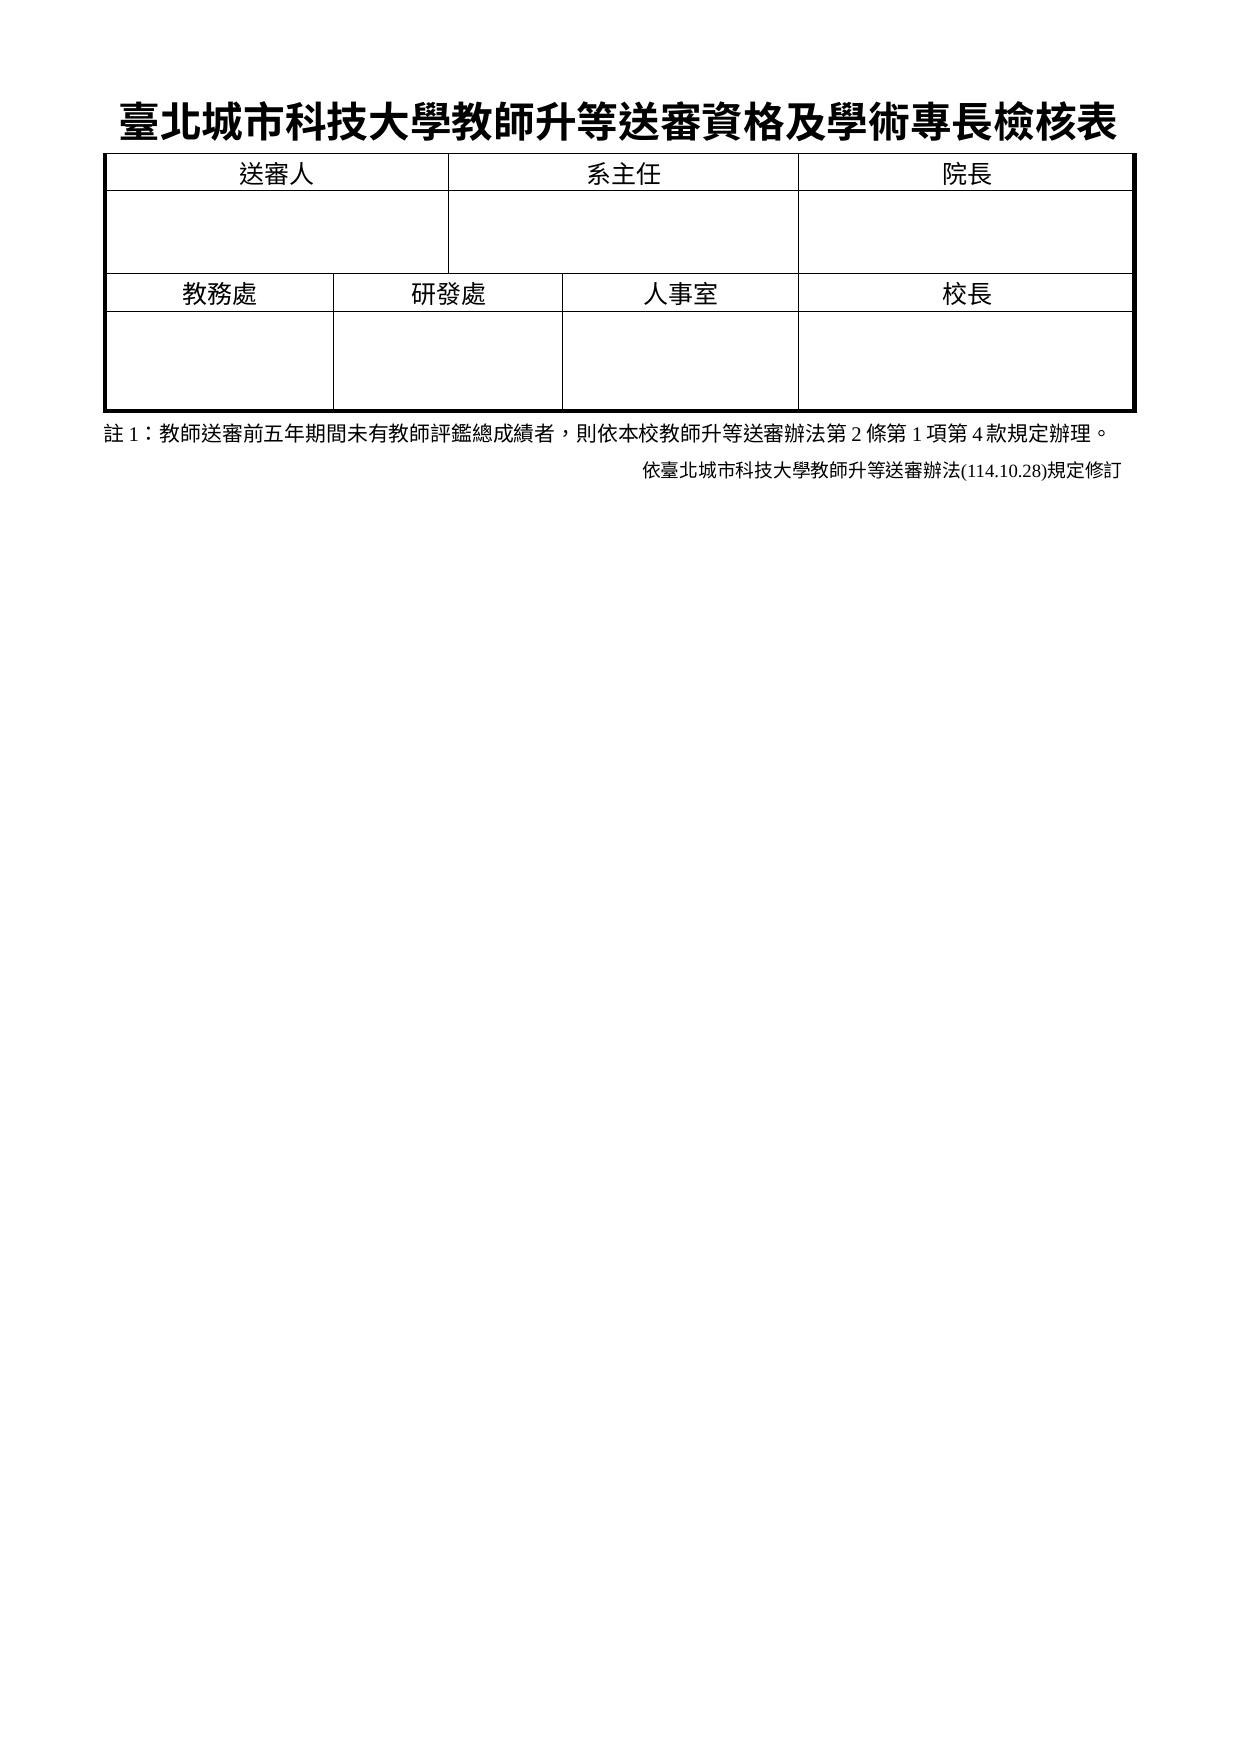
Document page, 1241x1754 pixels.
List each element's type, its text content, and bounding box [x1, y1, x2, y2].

table_cell 教務處 [107, 274, 333, 311]
table_cell 送審人 [107, 154, 448, 190]
table_cell 院長 [799, 154, 1132, 190]
table_cell [799, 191, 1132, 273]
table_cell [563, 312, 798, 408]
table_cell [799, 312, 1132, 408]
table_cell [107, 191, 448, 273]
table_cell 系主任 [449, 154, 798, 190]
table_cell 人事室 [563, 274, 798, 311]
table_cell 校長 [799, 274, 1132, 311]
table_cell 研發處 [334, 274, 562, 311]
table_cell [449, 191, 798, 273]
text 依臺北城市科技大學教師升等送審辦法(114.10.28)規定修訂 [118, 451, 1122, 488]
text 註1：教師送審前五年期間未有教師評鑑總成績者，則依本校教師升等送審辦法第2條第1項第4款規定辦理。 [103, 413, 1137, 451]
table_cell [334, 312, 562, 408]
table_cell [107, 312, 333, 408]
